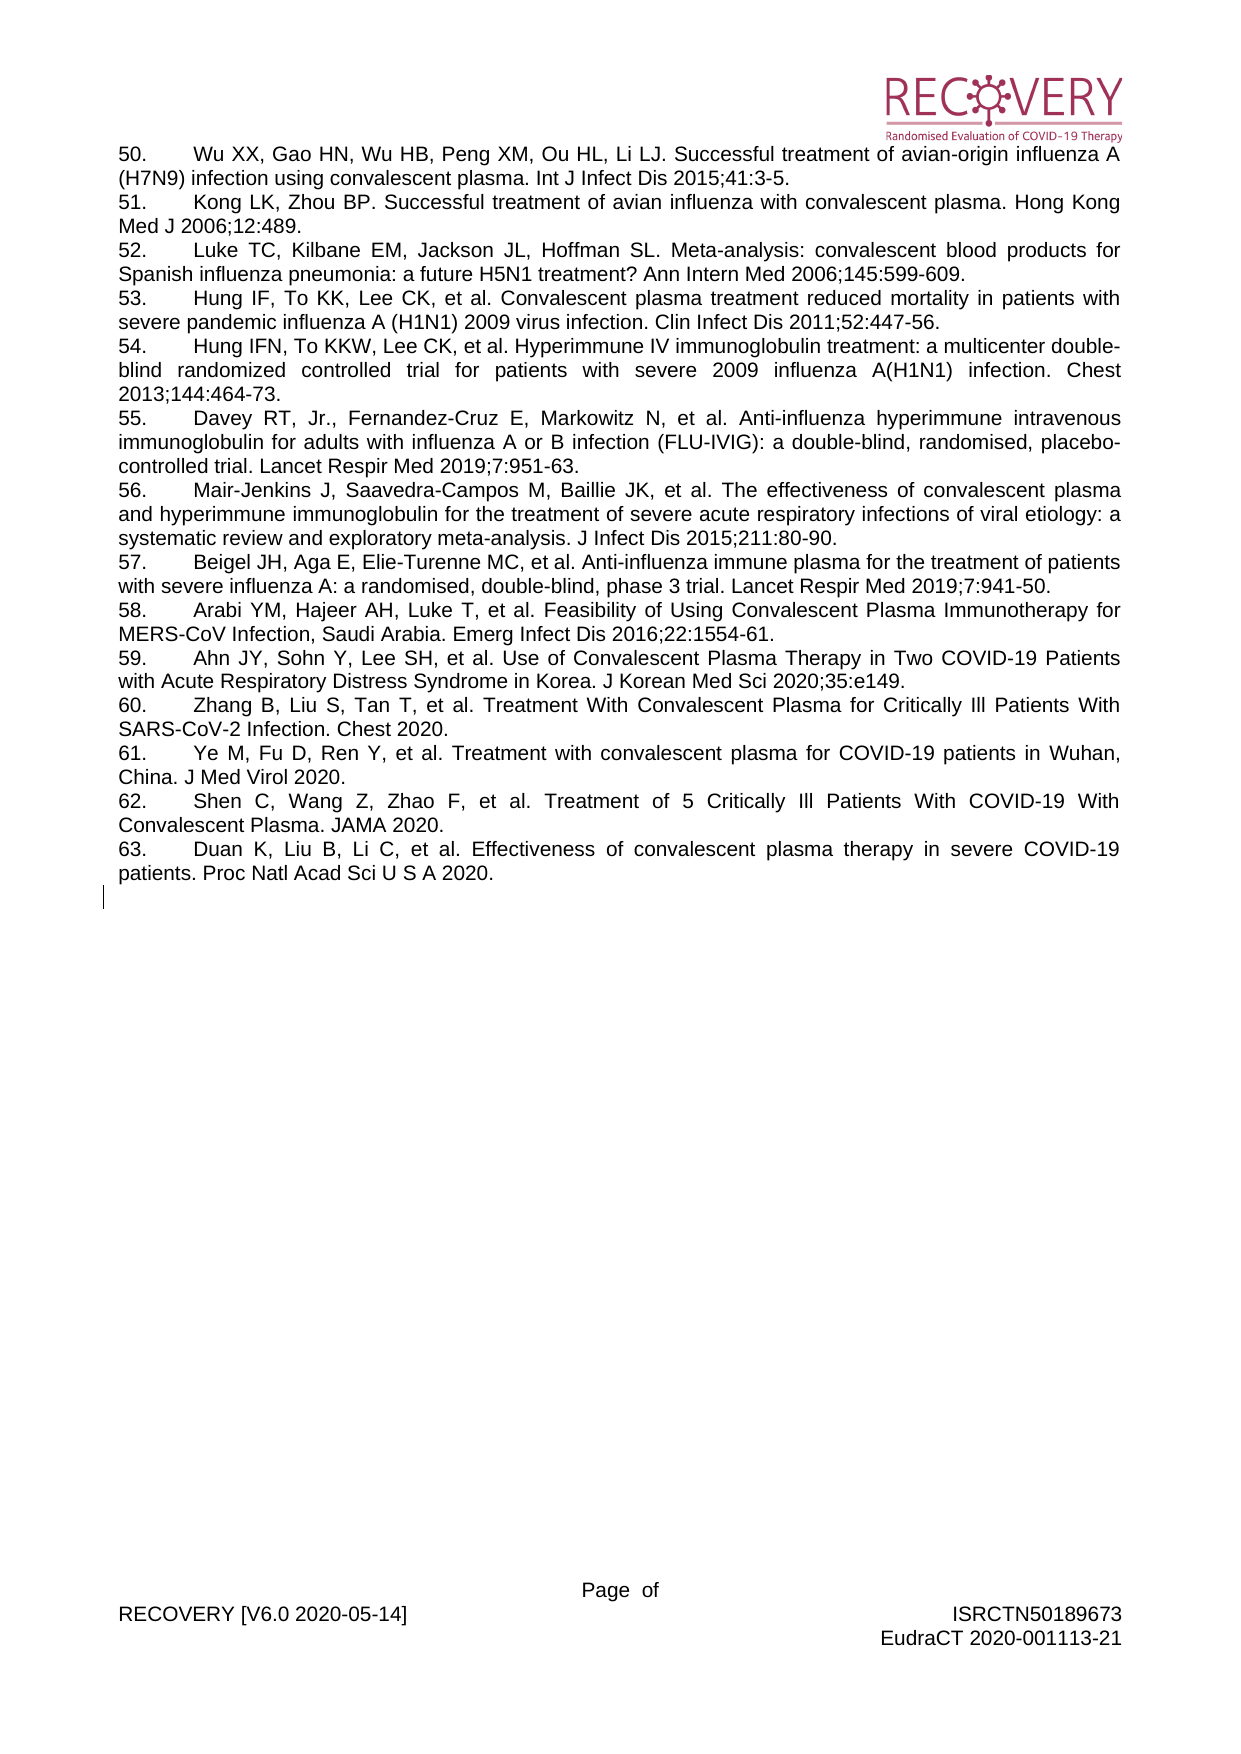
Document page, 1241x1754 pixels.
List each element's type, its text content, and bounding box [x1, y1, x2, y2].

text 53. Hung IF, To KK, Lee CK, et al. Convalescent plasma treatment reduced mortality in patients with severe pandemic influenza A (H1N1) 2009 virus infection. Clin Infect Dis 2011;52:447-56. [118, 286, 1122, 334]
text 55. Davey RT, Jr., Fernandez-Cruz E, Markowitz N, et al. Anti-influenza hyperimmune intravenous immunoglobulin for adults with influenza A or B infection (FLU-IVIG): a double-blind, randomised, placebo-controlled trial. Lancet Respir Med 2019;7:951-63. [118, 406, 1122, 478]
text 58. Arabi YM, Hajeer AH, Luke T, et al. Feasibility of Using Convalescent Plasma Immunotherapy for MERS-CoV Infection, Saudi Arabia. Emerg Infect Dis 2016;22:1554-61. [118, 597, 1122, 645]
text 50. Wu XX, Gao HN, Wu HB, Peng XM, Ou HL, Li LJ. Successful treatment of avian-origin influenza A (H7N9) infection using convalescent plasma. Int J Infect Dis 2015;41:3-5. [118, 142, 1122, 190]
text 61. Ye M, Fu D, Ren Y, et al. Treatment with convalescent plasma for COVID-19 patients in Wuhan, China. J Med Virol 2020. [118, 741, 1122, 789]
text 63. Duan K, Liu B, Li C, et al. Effectiveness of convalescent plasma therapy in severe COVID-19 patients. Proc Natl Acad Sci U S A 2020. [118, 837, 1122, 885]
text 54. Hung IFN, To KKW, Lee CK, et al. Hyperimmune IV immunoglobulin treatment: a multicenter double-blind randomized controlled trial for patients with severe 2009 influenza A(H1N1) infection. Chest 2013;144:464-73. [118, 334, 1122, 406]
picture [886, 75, 1123, 143]
text 56. Mair-Jenkins J, Saavedra-Campos M, Baillie JK, et al. The effectiveness of convalescent plasma and hyperimmune immunoglobulin for the treatment of severe acute respiratory infections of viral etiology: a systematic review and exploratory meta-analysis. J Infect Dis 2015;211:80-90. [118, 478, 1122, 549]
text 52. Luke TC, Kilbane EM, Jackson JL, Hoffman SL. Meta-analysis: convalescent blood products for Spanish influenza pneumonia: a future H5N1 treatment? Ann Intern Med 2006;145:599-609. [118, 238, 1122, 286]
text 51. Kong LK, Zhou BP. Successful treatment of avian influenza with convalescent plasma. Hong Kong Med J 2006;12:489. [118, 190, 1122, 238]
text 59. Ahn JY, Sohn Y, Lee SH, et al. Use of Convalescent Plasma Therapy in Two COVID-19 Patients with Acute Respiratory Distress Syndrome in Korea. J Korean Med Sci 2020;35:e149. [118, 645, 1122, 693]
text 60. Zhang B, Liu S, Tan T, et al. Treatment With Convalescent Plasma for Critically Ill Patients With SARS-CoV-2 Infection. Chest 2020. [118, 693, 1122, 741]
text 62. Shen C, Wang Z, Zhao F, et al. Treatment of 5 Critically Ill Patients With COVID-19 With Convalescent Plasma. JAMA 2020. [118, 789, 1122, 837]
text 57. Beigel JH, Aga E, Elie-Turenne MC, et al. Anti-influenza immune plasma for the treatment of patients with severe influenza A: a randomised, double-blind, phase 3 trial. Lancet Respir Med 2019;7:941-50. [118, 549, 1122, 597]
